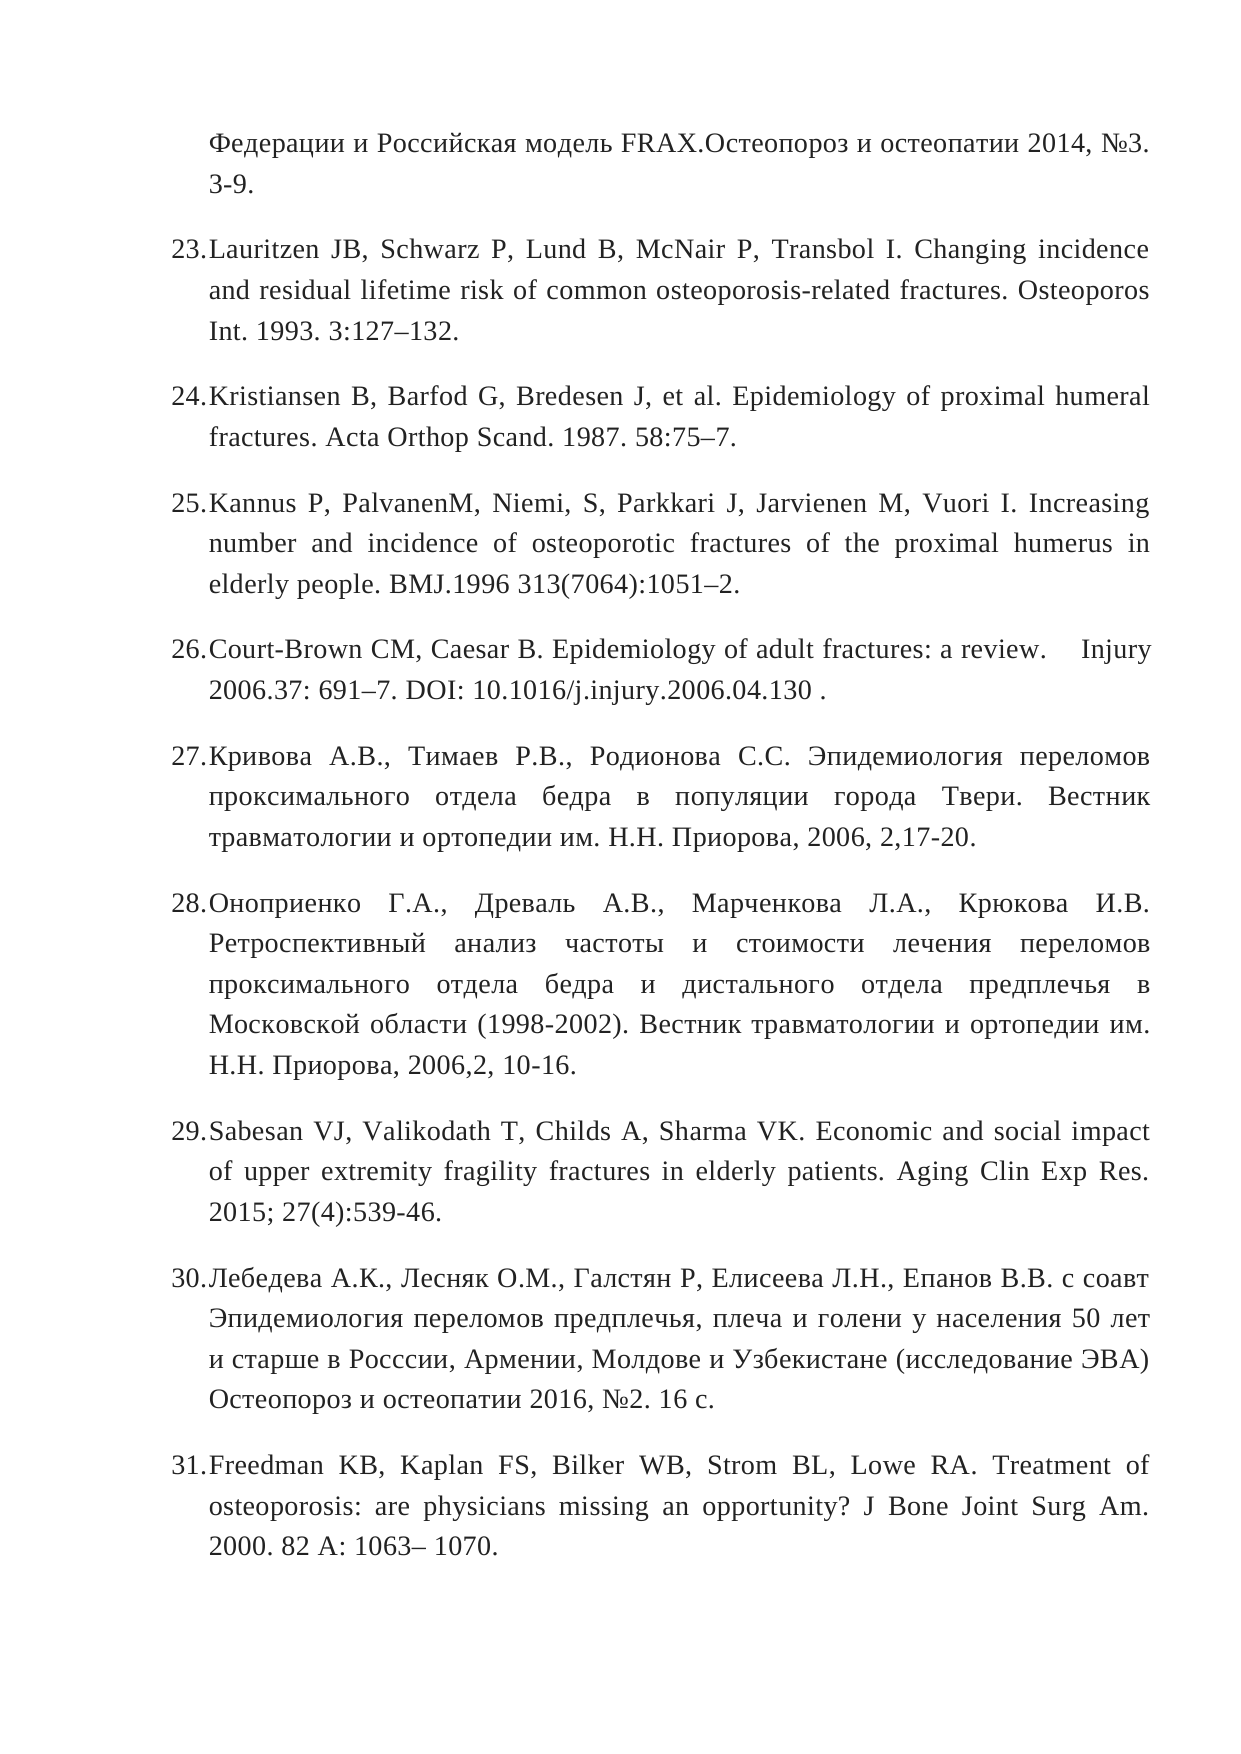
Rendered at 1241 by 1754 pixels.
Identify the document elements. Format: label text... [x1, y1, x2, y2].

list Кривова А.В., Тимаев Р.В., Родионова С.С. Эпидемиология переломов проксимального отдела бедра в популяции города Твери. Вестник травматологии и ортопедии им. Н.Н. Приорова, 2006, 2,17-20. [171, 731, 1152, 852]
list Court-Brown CM, Caesar B. Epidemiology of adult fractures: a review. Injury 2006.37: 691–7. DOI: 10.1016/j.injury.2006.04.130 . [171, 624, 1152, 706]
list Оноприенко Г.А., Древаль А.В., Марченкова Л.А., Крюкова И.В. Ретроспективный анализ частоты и стоимости лечения переломов проксимального отдела бедра и дистального отдела предплечья в Московской области (1998-2002). Вестник травматологии и ортопедии им. Н.Н. Приорова, 2006,2, 10-16. [171, 877, 1152, 1081]
list Sabesan VJ, Valikodath T, Childs A, Sharma VK. Economic and social impact of upper extremity fragility fractures in elderly patients. Aging Clin Exp Res. 2015; 27(4):539-46. [171, 1106, 1152, 1227]
list Лебедева А.К., Лесняк О.М., Галстян Р, Елисеева Л.Н., Епанов В.В. с соавт Эпидемиология переломов предплечья, плеча и голени у населения 50 лет и старше в Росссии, Армении, Молдове и Узбекистане (исследование ЭВА) Остеопороз и остеопатии 2016, №2. 16 с. [171, 1252, 1152, 1415]
list Kristiansen B, Barfod G, Bredesen J, et al. Epidemiology of proximal humeral fractures. Acta Orthop Scand. 1987. 58:75–7. [171, 371, 1152, 452]
list Lauritzen JB, Schwarz P, Lund B, McNair P, Transbol I. Changing incidence and residual lifetime risk of common osteoporosis-related fractures. Osteoporos Int. 1993. 3:127–132. [171, 224, 1152, 346]
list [171, 118, 1152, 199]
list Freedman KB, Kaplan FS, Bilker WB, Strom BL, Lowe RA. Treatment of osteoporosis: are physicians missing an opportunity? J Bone Joint Surg Am. 2000. 82 A: 1063– 1070. [171, 1440, 1152, 1562]
list Kannus P, PalvanenM, Niemi, S, Parkkari J, Jarvienen M, Vuori I. Increasing number and incidence of osteoporotic fractures of the proximal humerus in elderly people. BMJ.1996 313(7064):1051–2. [171, 477, 1152, 599]
